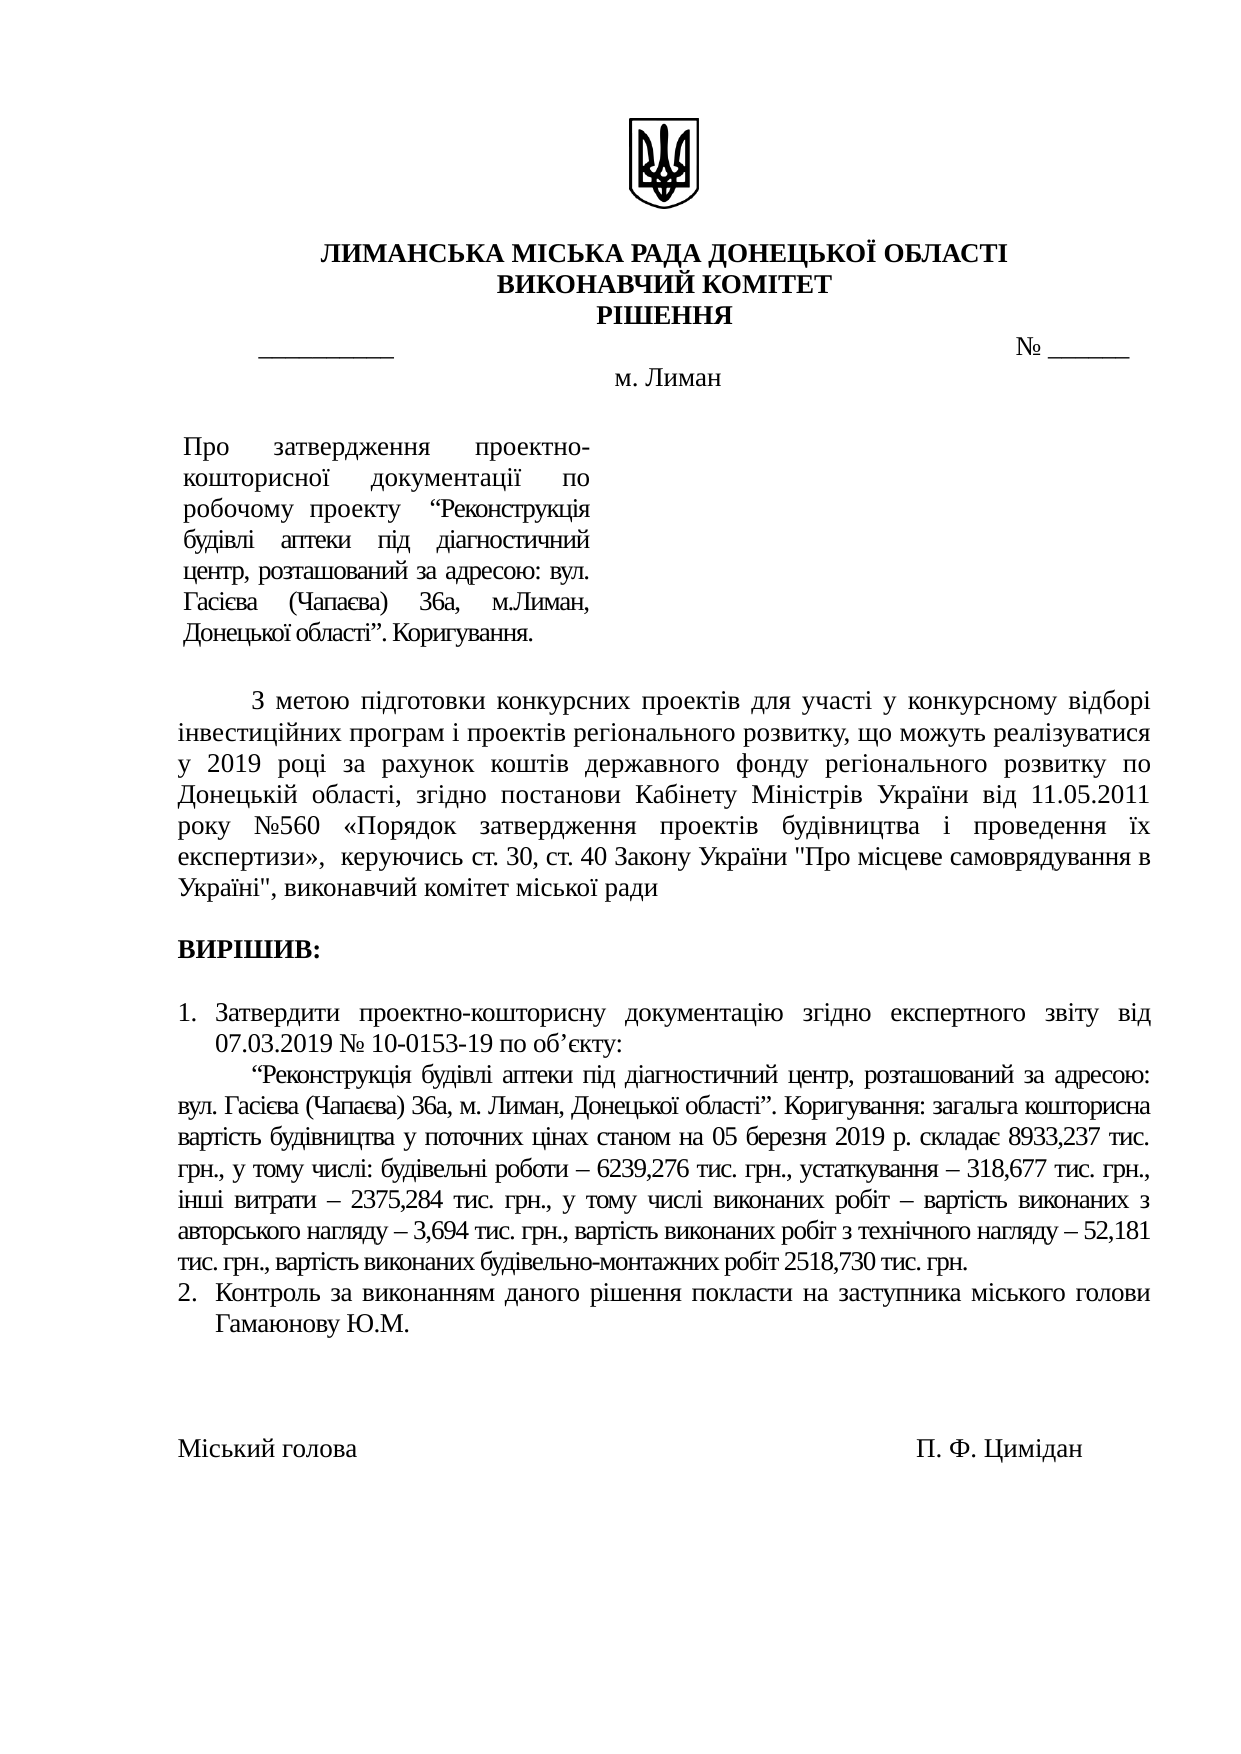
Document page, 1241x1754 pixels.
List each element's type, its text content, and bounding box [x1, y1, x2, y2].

text ЛИМАНСЬКА МІСЬКА РАДА ДОНЕЦЬКОЇ ОБЛАСТІ [177, 237, 1152, 268]
text ВИКОНАВЧИЙ КОМІТЕТ [177, 268, 1152, 299]
text З метою підготовки конкурсних проектів для участі у конкурсному відборі інвестиційних програм і проектів регіонального розвитку, що можуть реалізуватися у 2019 році за рахунок коштів державного фонду регіонального розвитку по Донецькій області, згідно постанови Кабінету Міністрів України від 11.05.2011 року №560 «Порядок затвердження проектів будівництва і проведення їх експертизи», керуючись ст. 30, ст. 40 Закону України "Про місцеве самоврядування в Україні", виконавчий комітет міської ради [177, 684, 1152, 902]
list Затвердити проектно-кошторисну документацію згідно експертного звіту від 07.03.2019 № 10-0153-19 по об’єкту: [177, 996, 1152, 1058]
text РІШЕННЯ [177, 299, 1152, 330]
list Контроль за виконанням даного рішення покласти на заступника міського голови Гамаюнову Ю.М. [177, 1276, 1152, 1338]
text __________ № ______ [177, 330, 1152, 362]
table_header Про затвердження проектно-кошторисної документації по робочому проекту “Реконструкція будівлі аптеки під діагностичний центр, розташований за адресою: вул. Гасієва (Чапаєва) 36а, м.Лиман, Донецької області”. Коригування. [177, 424, 596, 653]
text “Реконструкція будівлі аптеки під діагностичний центр, розташований за адресою: вул. Гасієва (Чапаєва) 36а, м. Лиман, Донецької області”. Коригування: загальга кошторисна вартість будівництва у поточних цінах станом на 05 березня 2019 р. складає 8933,237 тис. грн., у тому числі: будівельні роботи – 6239,276 тис. грн., устаткування – 318,677 тис. грн., інші витрати – 2375,284 тис. грн., у тому числі виконаних робіт – вартість виконаних з авторського нагляду – 3,694 тис. грн., вартість виконаних робіт з технічного нагляду – 52,181 тис. грн., вартість виконаних будівельно-монтажних робіт 2518,730 тис. грн. [177, 1058, 1152, 1276]
picture [629, 118, 699, 209]
text ВИРІШИВ: [177, 934, 1152, 965]
text м. Лиман [177, 362, 1152, 393]
text Міський голова П. Ф. Цимідан [177, 1432, 1152, 1463]
